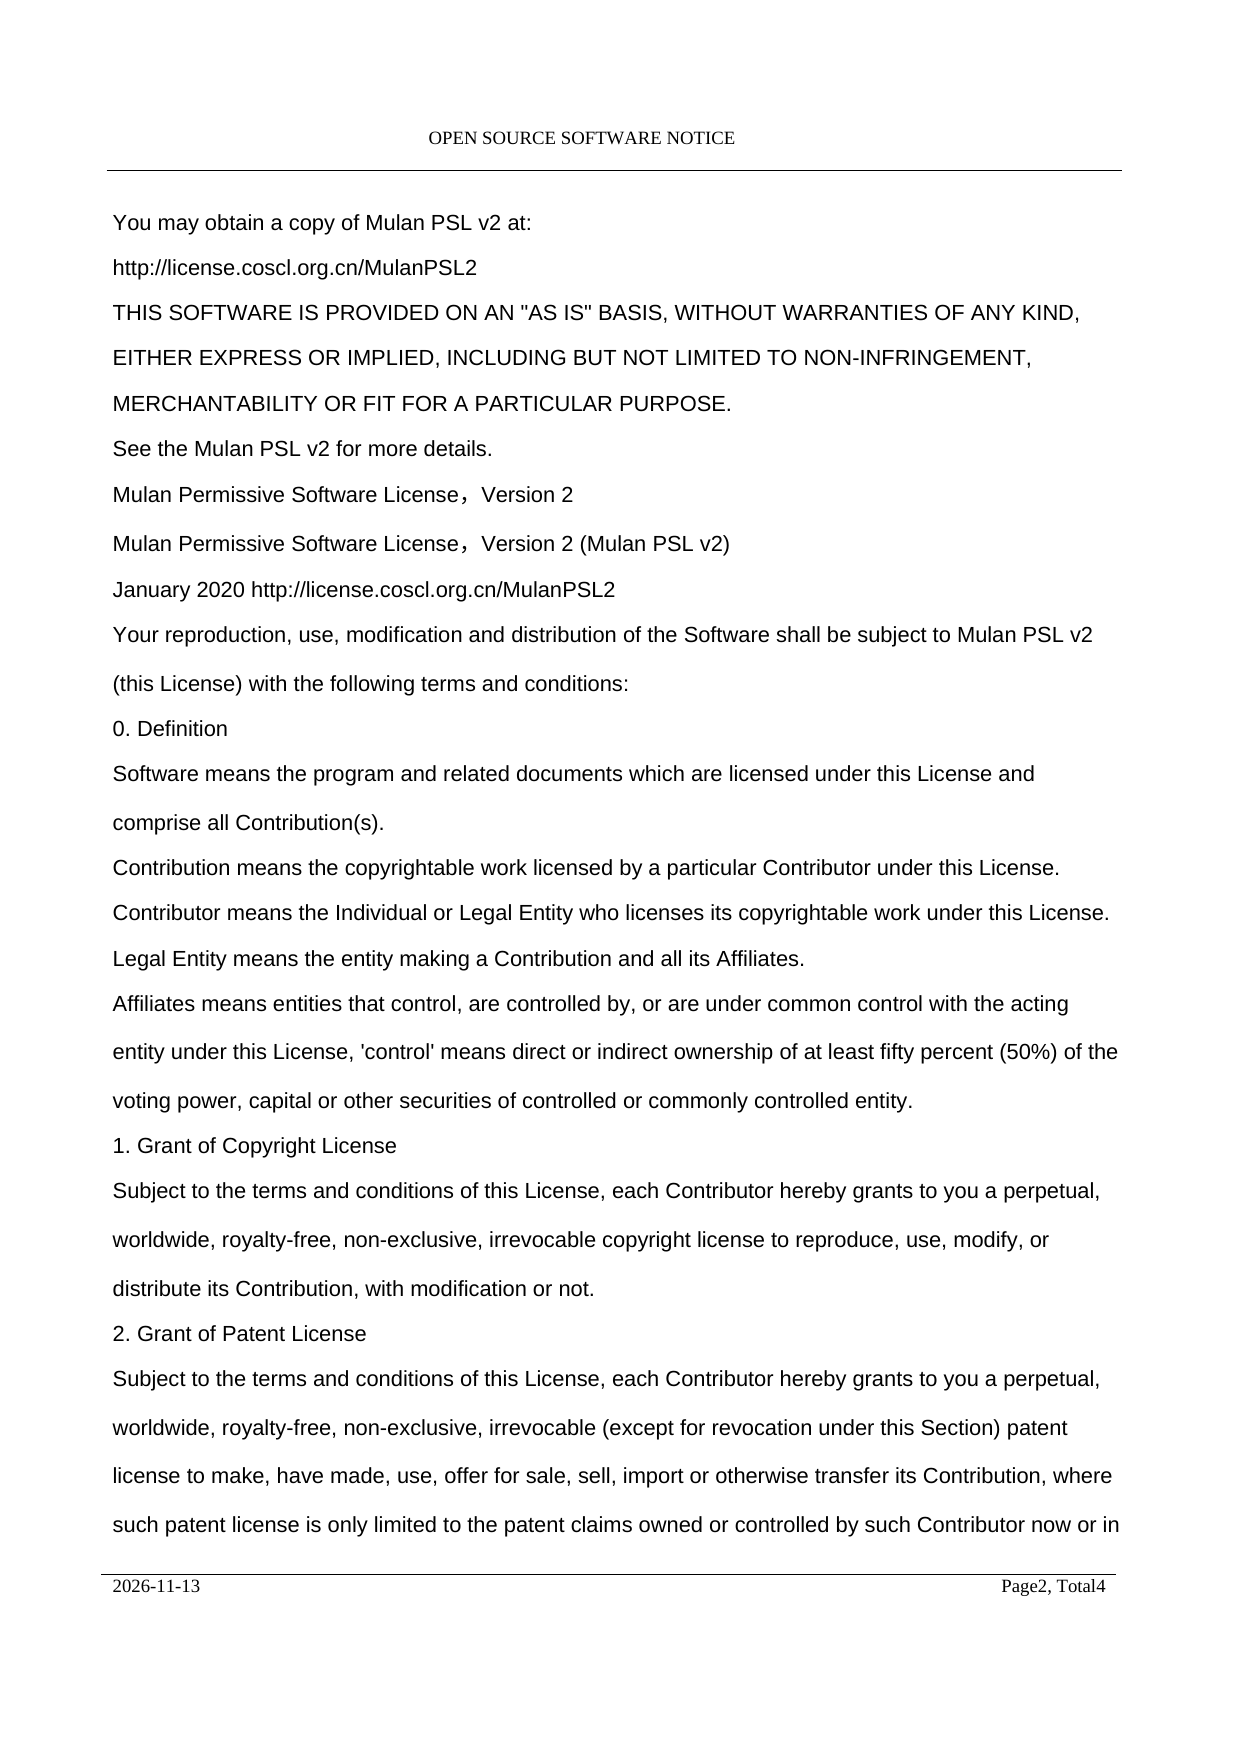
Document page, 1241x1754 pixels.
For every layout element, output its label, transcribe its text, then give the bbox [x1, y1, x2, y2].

text Mulan Permissive Software License，Version 2 (Mulan PSL v2) [112, 525, 1128, 558]
text January 2020 http://license.coscl.org.cn/MulanPSL2 [112, 574, 1128, 606]
text Mulan Permissive Software License，Version 2 [112, 477, 1128, 509]
text Contributor means the Individual or Legal Entity who licenses its copyrightable work under this License. [112, 897, 1128, 929]
text 0. Definition [112, 713, 1128, 745]
text MERCHANTABILITY OR FIT FOR A PARTICULAR PURPOSE. [112, 387, 1128, 419]
text Affiliates means entities that control, are controlled by, or are under common control with the acting entity under this License, 'control' means direct or indirect ownership of at least fifty percent (50%) of the voting power, capital or other securities of controlled or commonly controlled entity. [112, 987, 1128, 1117]
text Subject to the terms and conditions of this License, each Contributor hereby grants to you a perpetual, worldwide, royalty-free, non-exclusive, irrevocable copyright license to reproduce, use, modify, or distribute its Contribution, with modification or not. [112, 1174, 1128, 1304]
text http://license.coscl.org.cn/MulanPSL2 [112, 251, 1128, 284]
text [112, 1362, 1128, 1541]
text Contribution means the copyrightable work licensed by a particular Contributor under this License. [112, 852, 1128, 884]
text 2. Grant of Patent License [112, 1317, 1128, 1350]
text You may obtain a copy of Mulan PSL v2 at: [112, 206, 1128, 239]
text Software means the program and related documents which are licensed under this License and comprise all Contribution(s). [112, 758, 1128, 839]
text THIS SOFTWARE IS PROVIDED ON AN "AS IS" BASIS, WITHOUT WARRANTIES OF ANY KIND, [112, 297, 1128, 329]
text 1. Grant of Copyright License [112, 1129, 1128, 1162]
text Your reproduction, use, modification and distribution of the Software shall be subject to Mulan PSL v2 (this License) with the following terms and conditions: [112, 619, 1128, 700]
text EITHER EXPRESS OR IMPLIED, INCLUDING BUT NOT LIMITED TO NON-INFRINGEMENT, [112, 342, 1128, 374]
text Legal Entity means the entity making a Contribution and all its Affiliates. [112, 942, 1128, 974]
text See the Mulan PSL v2 for more details. [112, 432, 1128, 464]
